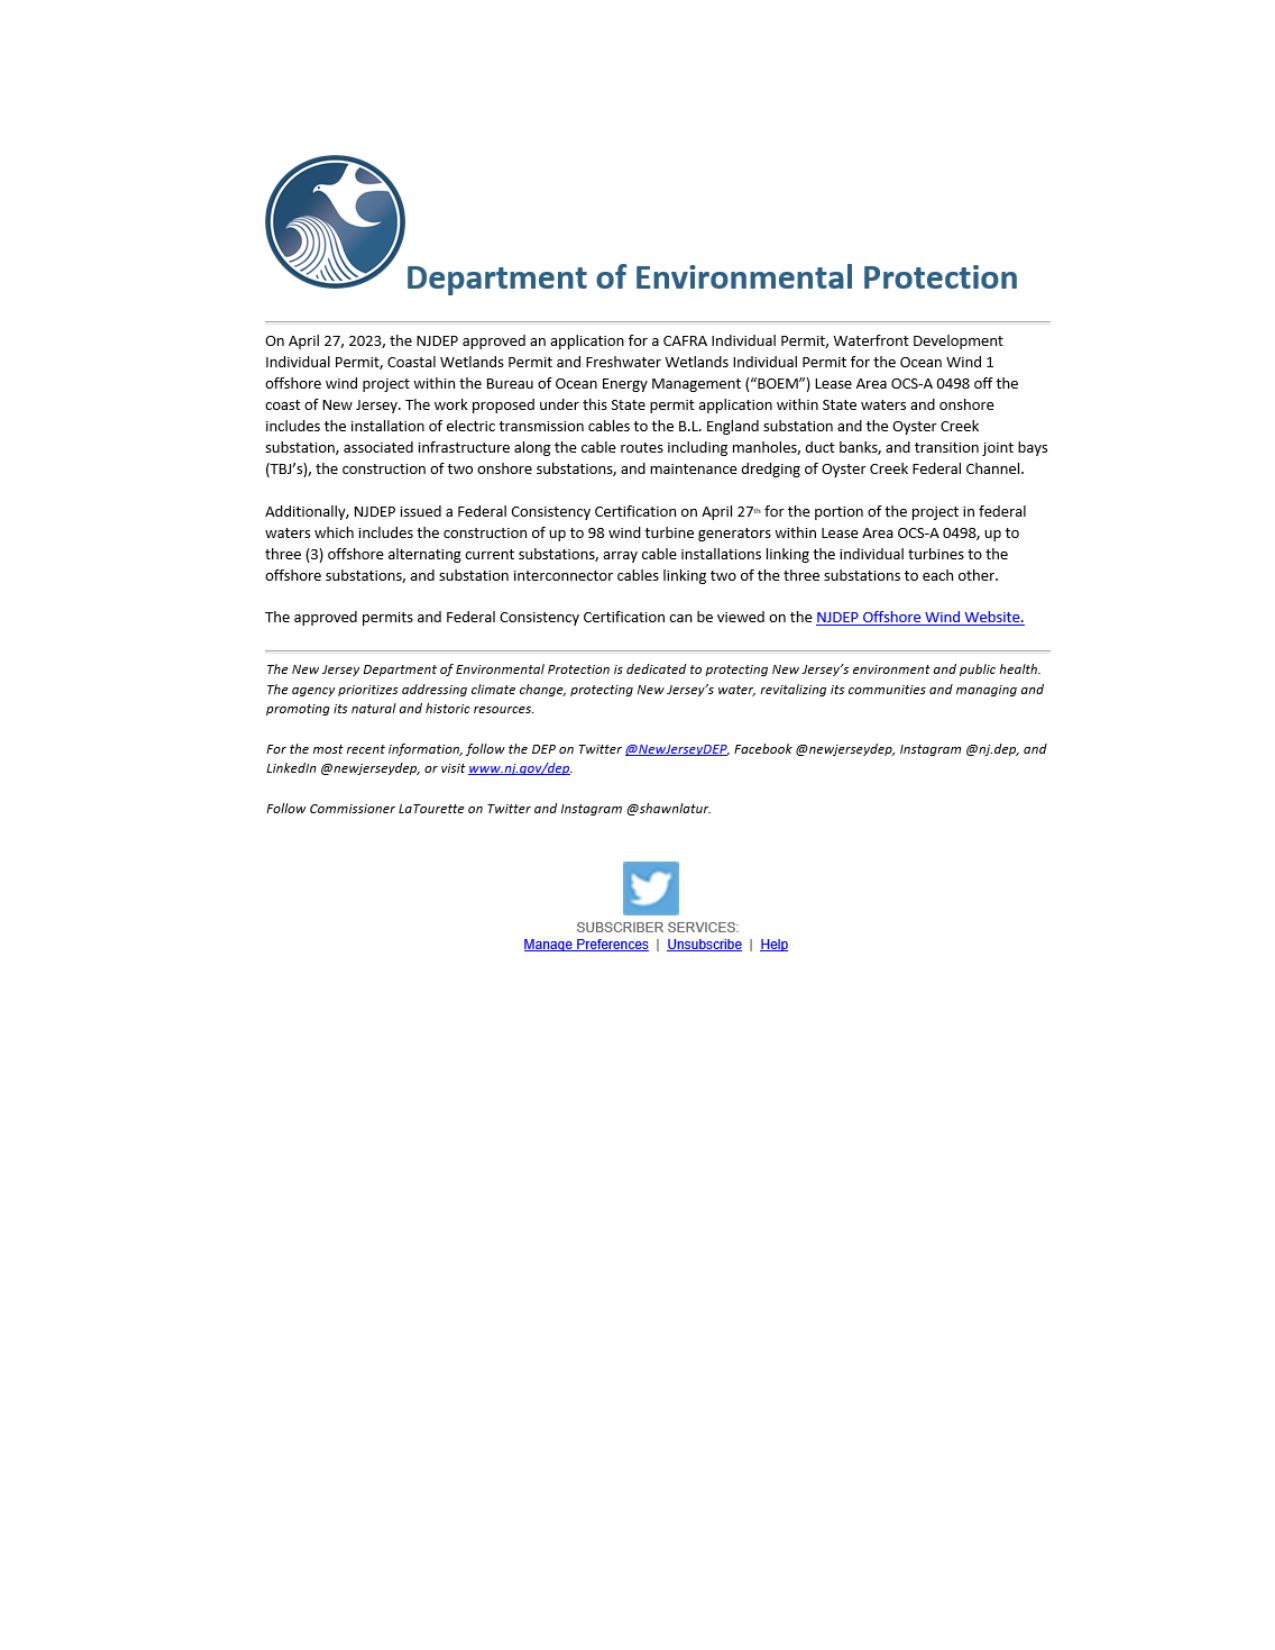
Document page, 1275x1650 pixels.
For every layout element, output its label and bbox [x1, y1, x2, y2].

picture [75, 75, 1207, 955]
